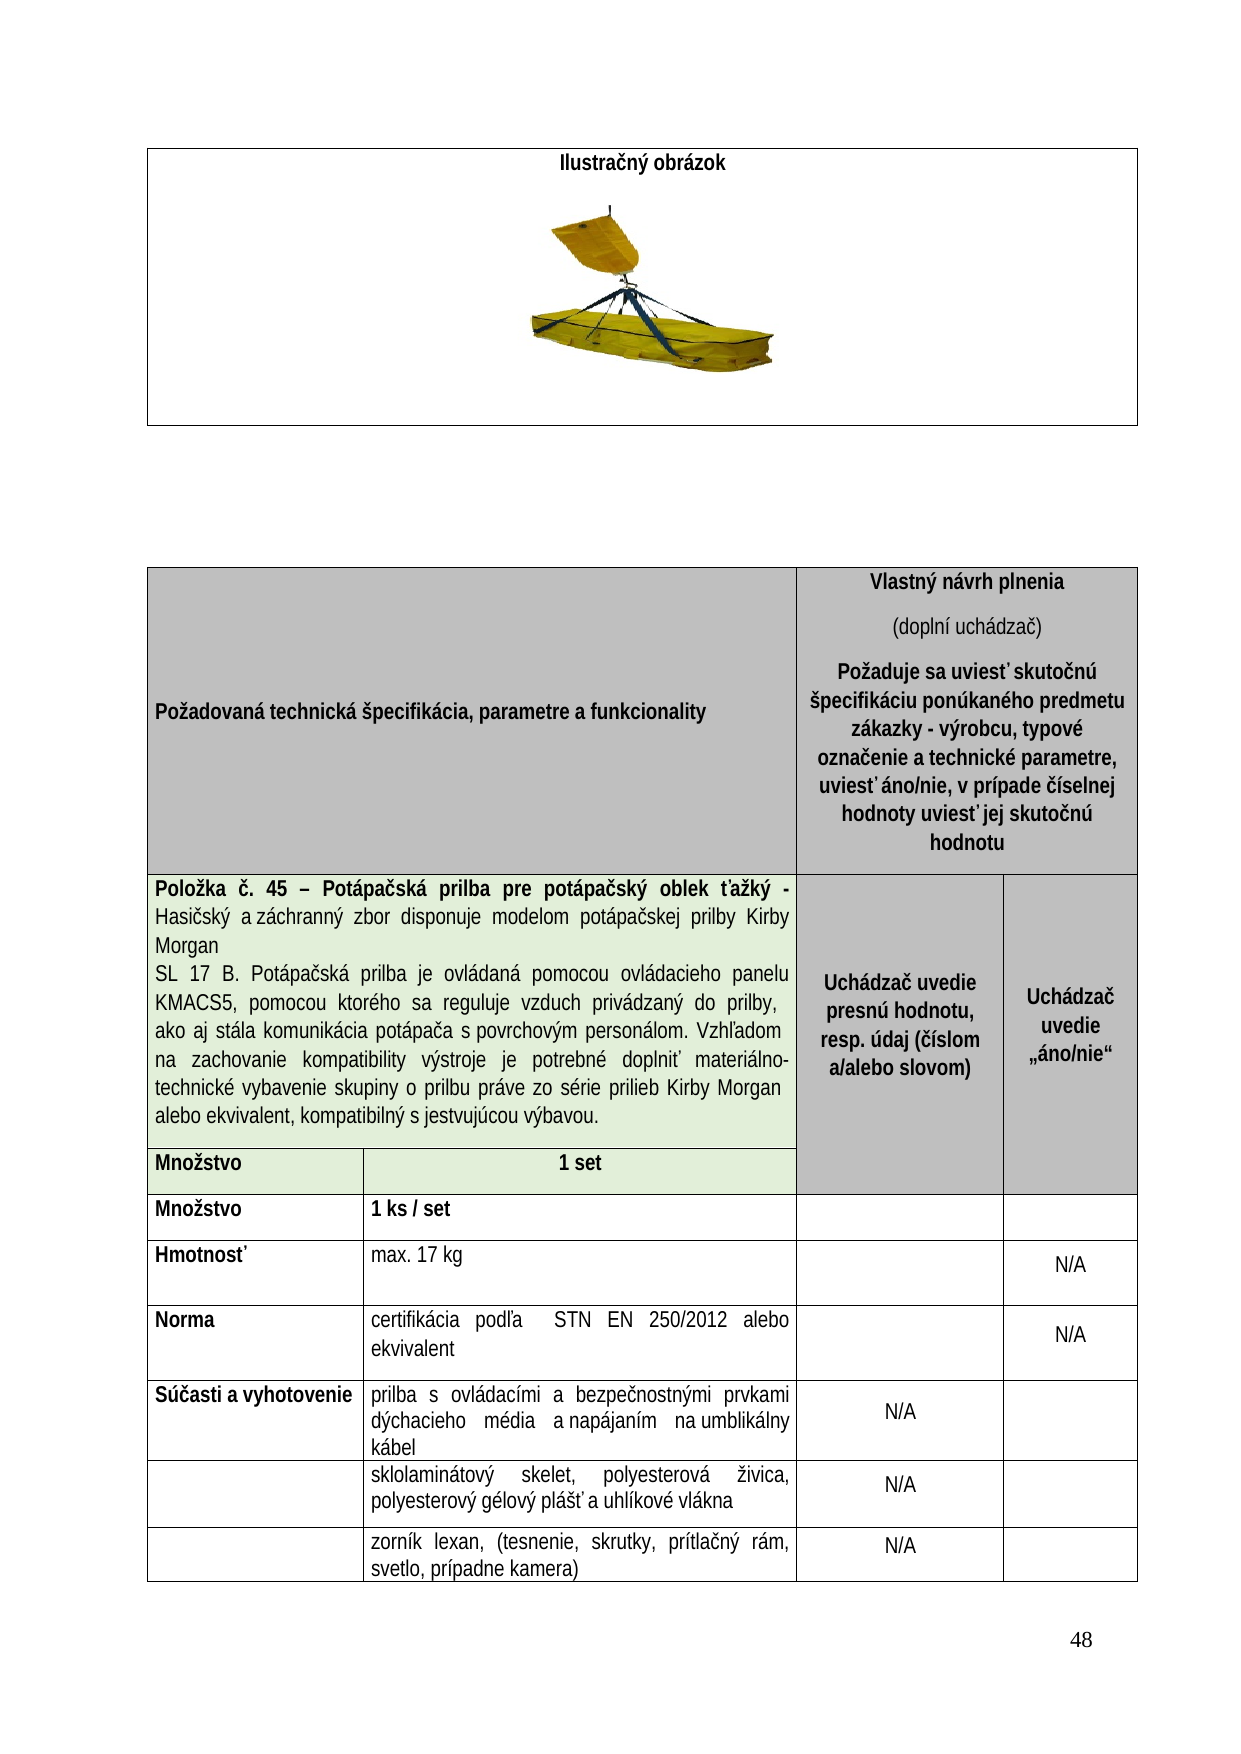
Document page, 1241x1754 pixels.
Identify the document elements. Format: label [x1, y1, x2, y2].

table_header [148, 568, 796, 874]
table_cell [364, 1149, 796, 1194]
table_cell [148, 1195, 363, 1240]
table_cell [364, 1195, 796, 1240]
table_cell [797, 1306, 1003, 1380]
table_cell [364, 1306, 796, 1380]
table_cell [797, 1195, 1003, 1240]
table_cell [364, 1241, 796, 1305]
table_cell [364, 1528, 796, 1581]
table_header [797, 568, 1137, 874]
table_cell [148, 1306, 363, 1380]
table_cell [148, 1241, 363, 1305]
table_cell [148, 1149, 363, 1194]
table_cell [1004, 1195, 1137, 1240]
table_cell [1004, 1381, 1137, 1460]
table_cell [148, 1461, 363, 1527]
picture [517, 204, 790, 374]
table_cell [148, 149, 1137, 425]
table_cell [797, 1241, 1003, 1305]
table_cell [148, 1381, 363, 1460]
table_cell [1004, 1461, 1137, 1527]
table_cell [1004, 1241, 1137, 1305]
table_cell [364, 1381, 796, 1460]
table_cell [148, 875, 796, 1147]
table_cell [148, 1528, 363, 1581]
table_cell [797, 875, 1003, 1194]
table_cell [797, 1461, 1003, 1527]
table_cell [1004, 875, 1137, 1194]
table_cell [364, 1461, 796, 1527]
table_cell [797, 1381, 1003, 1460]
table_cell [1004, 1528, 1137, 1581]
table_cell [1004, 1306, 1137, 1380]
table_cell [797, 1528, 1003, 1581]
